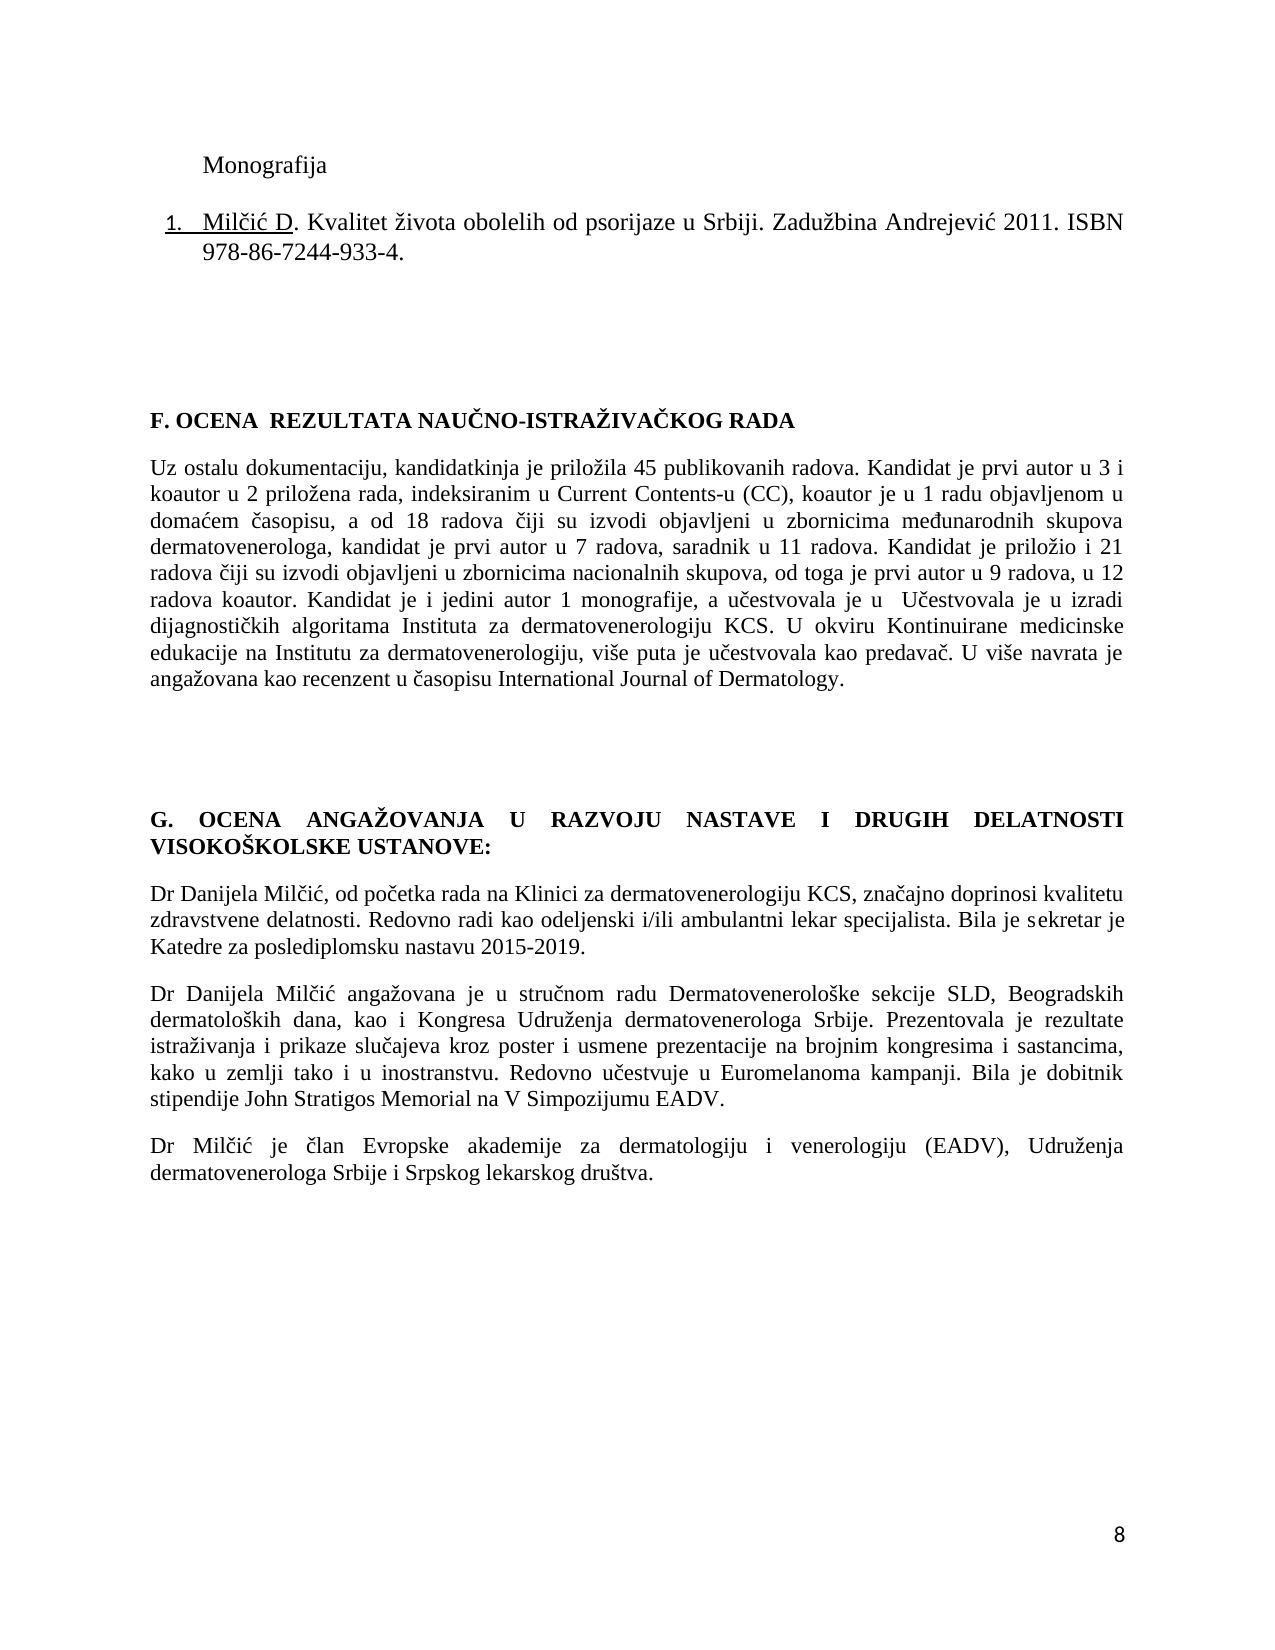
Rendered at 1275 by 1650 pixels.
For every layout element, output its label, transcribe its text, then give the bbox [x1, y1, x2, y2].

text Monografija [202, 150, 1125, 179]
text F. OCENA REZULTATA NAUČNO-ISTRAŽIVAČKOG RADA [150, 407, 1125, 433]
text Dr Milčić je član Evropske akademije za dermatologiju i venerologiju (EADV), Udruženja dermatovenerologa Srbije i Srpskog lekarskog društva. [150, 1132, 1125, 1185]
text Uz ostalu dokumentaciju, kandidatkinja je priložila 45 publikovanih radova. Kandidat je prvi autor u 3 i koautor u 2 priložena rada, indeksiranim u Current Contents-u (CC), koautor je u 1 radu objavljenom u domaćem časopisu, a od 18 radova čiji su izvodi objavljeni u zbornicima međunarodnih skupova dermatovenerologa, kandidat je prvi autor u 7 radova, saradnik u 11 radova. Kandidat je priložio i 21 radova čiji su izvodi objavljeni u zbornicima nacionalnih skupova, od toga je prvi autor u 9 radova, u 12 radova koautor. Kandidat je i jedini autor 1 monografije, a učestvovala je u Učestvovala je u izradi dijagnostičkih algoritama Instituta za dermatovenerologiju KCS. U okviru Kontinuirane medicinske edukacije na Institutu za dermatovenerologiju, više puta je učestvovala kao predavač. U više navrata je angažovana kao recenzent u časopisu International Journal of Dermatology. [150, 454, 1125, 691]
text G. OCENA ANGAŽOVANJA U RAZVOJU NASTAVE I DRUGIH DELATNOSTI VISOKOŠKOLSKE USTANOVE: [150, 806, 1125, 859]
text Dr Danijela Milčić, od početka rada na Klinici za dermatovenerologiju KCS, značajno doprinosi kvalitetu zdravstvene delatnosti. Redovno radi kao odeljenski i/ili ambulantni lekar specijalista. Bila je sekretar je Katedre za poslediplomsku nastavu 2015-2019. [150, 880, 1125, 959]
text Dr Danijela Milčić angažovana je u stručnom radu Dermatovenerološke sekcije SLD, Beogradskih dermatoloških dana, kao i Kongresa Udruženja dermatovenerologa Srbije. Prezentovala je rezultate istraživanja i prikaze slučajeva kroz poster i usmene prezentacije na brojnim kongresima i sastancima, kako u zemlji tako i u inostranstvu. Redovno učestvuje u Euromelanoma kampanji. Bila je dobitnik stipendije John Stratigos Memorial na V Simpozijumu EADV. [150, 980, 1125, 1112]
list Milčić D. Kvalitet života obolelih od psorijaze u Srbiji. Zadužbina Andrejević 2011. ISBN 978-86-7244-933-4. [165, 207, 1125, 265]
